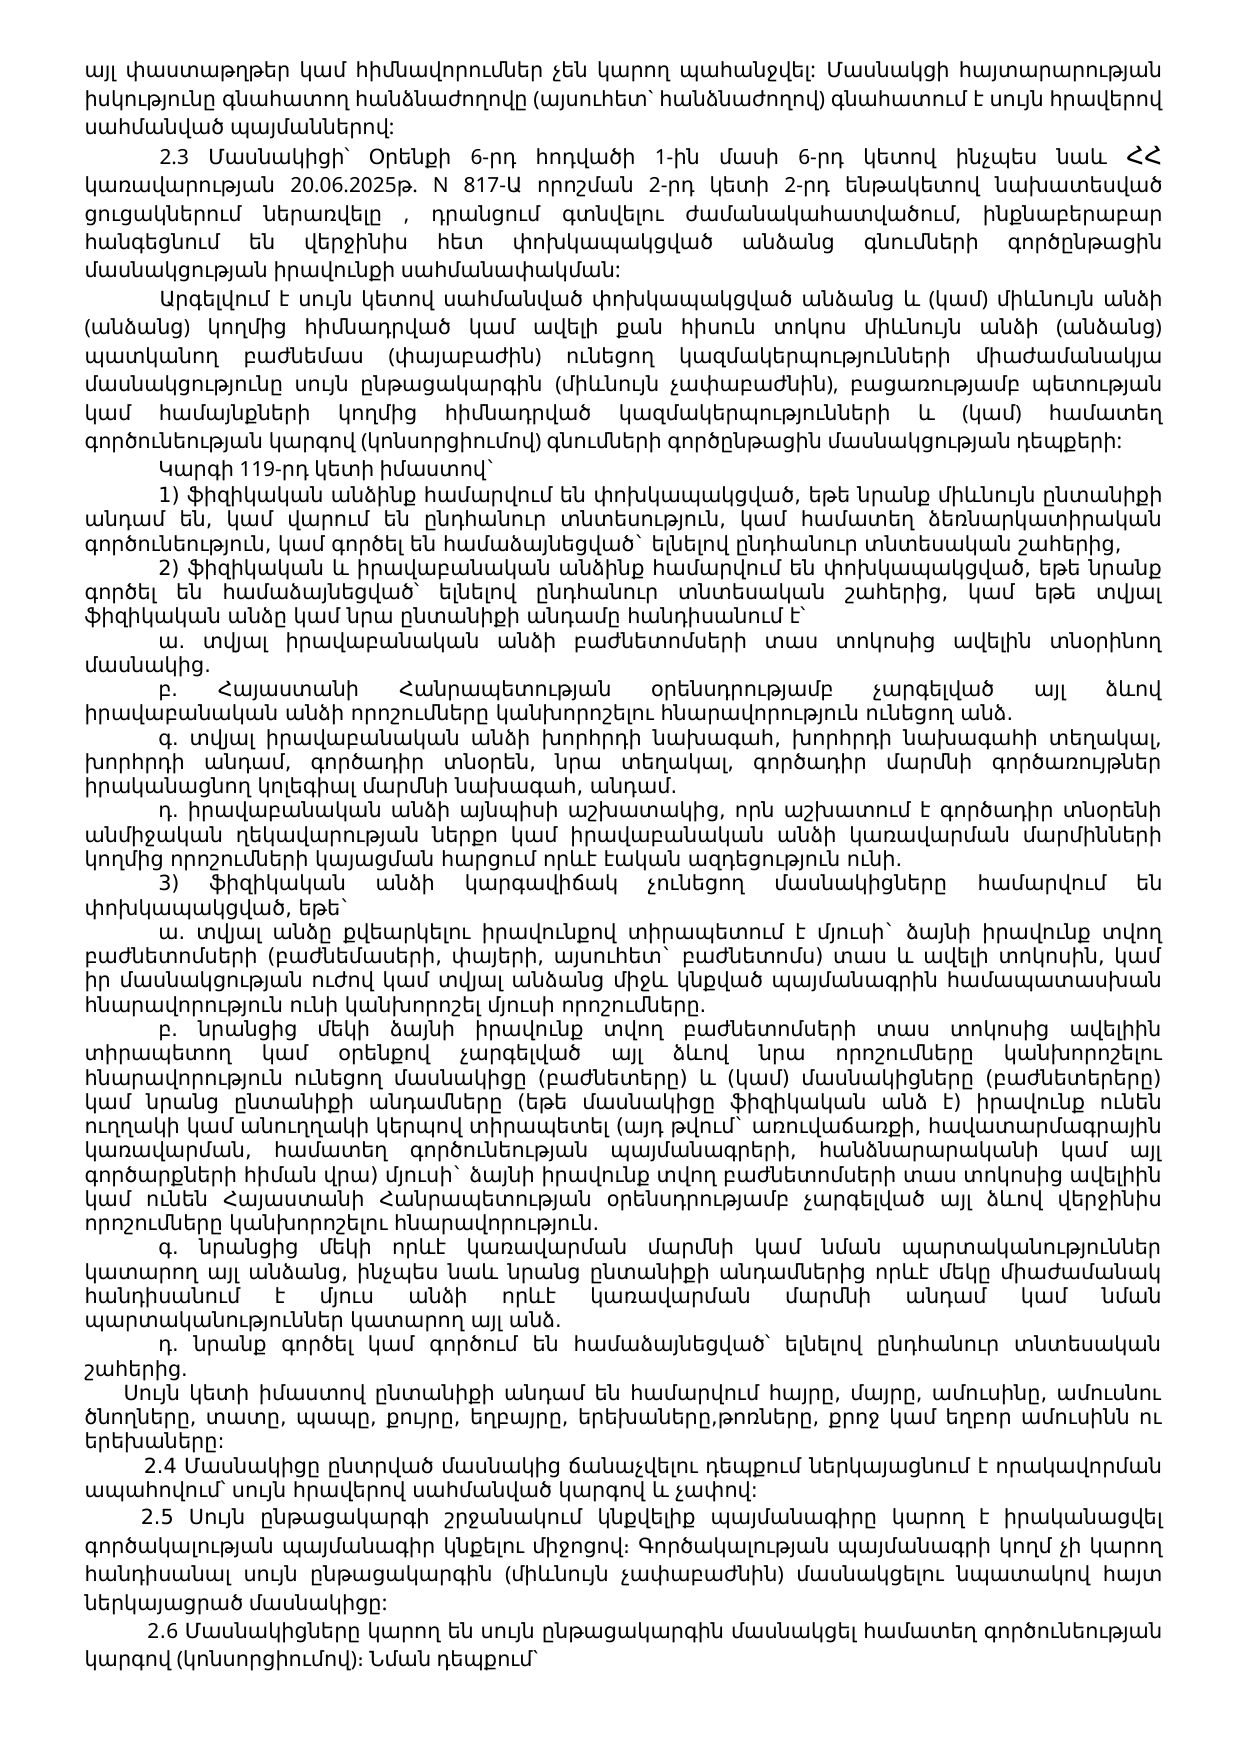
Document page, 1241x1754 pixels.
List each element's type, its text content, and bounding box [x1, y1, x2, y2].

text բ. նրանցից մեկի ձայնի իրավունք տվող բաժնետոմսերի տաս տոկոսից ավելիին տիրապետող կամ օրենքով չարգելված այլ ձևով նրա որոշումները կանխորոշելու հնարավորություն ունեցող մասնակիցը (բաժնետերը) և (կամ) մասնակիցները (բաժնետերերը) կամ նրանց ընտանիքի անդամները (եթե մասնակիցը ֆիզիկական անձ է) իրավունք ունեն ուղղակի կամ անուղղակի կերպով տիրապետել (այդ թվում` առուվաճառքի, հավատարմագրային կառավարման, համատեղ գործունեության պայմանագրերի, հանձնարարականի կամ այլ գործարքների հիման վրա) մյուսի` ձայնի իրավունք տվող բաժնետոմսերի տաս տոկոսից ավելիին կամ ունեն Հայաստանի Հանրապետության օրենսդրությամբ չարգելված այլ ձևով վերջինիս որոշումները կանխորոշելու հնարավորություն. [84, 1017, 1162, 1235]
text բ. Հայաստանի Հանրապետության օրենսդրությամբ չարգելված այլ ձևով իրավաբանական անձի որոշումները կանխորոշելու հնարավորություն ունեցող անձ. [84, 677, 1162, 726]
text 2) ֆիզիկական և իրավաբանական անձինք համարվում են փոխկապակցված, եթե նրանք գործել են համաձայնեցված՝ ելնելով ընդհանուր տնտեսական շահերից, կամ եթե տվյալ ֆիզիկական անձը կամ նրա ընտանիքի անդամը հանդիսանում է՝ [84, 556, 1162, 629]
text Սույն կետի իմաստով ընտանիքի անդամ են համարվում հայրը, մայրը, ամուսինը, ամուսնու ծնողները, տատը, պապը, քույրը, եղբայրը, երեխաները,թոռները, քրոջ կամ եղբոր ամուսինն ու երեխաները: [84, 1381, 1162, 1454]
text դ. նրանք գործել կամ գործում են համաձայնեցված՝ ելնելով ընդհանուր տնտեսական շահերից. [84, 1332, 1162, 1381]
text 1) ֆիզիկական անձինք համարվում են փոխկապակցված, եթե նրանք միևնույն ընտանիքի անդամ են, կամ վարում են ընդհանուր տնտեսություն, կամ համատեղ ձեռնարկատիրական գործունեություն, կամ գործել են համաձայնեցված` ելնելով ընդհանուր տնտեսական շահերից, [84, 483, 1162, 556]
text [84, 56, 1162, 141]
text դ. իրավաբանական անձի այնպիսի աշխատակից, որն աշխատում է գործադիր տնօրենի անմիջական ղեկավարության ներքո կամ իրավաբանական անձի կառավարման մարմինների կողմից որոշումների կայացման հարցում որևէ էական ազդեցություն ունի. [84, 798, 1162, 871]
text 2.3 Մասնակիցի՝ Օրենքի 6-րդ հոդվածի 1-ին մասի 6-րդ կետով ինչպես նաև ՀՀ կառավարության 20.06.2025թ. N 817-Ա որոշման 2-րդ կետի 2-րդ ենթակետով նախատեսված ցուցակներում ներառվելը , դրանցում գտնվելու ժամանակահատվածում, ինքնաբերաբար հանգեցնում են վերջինիս հետ փոխկապակցված անձանց գնումների գործընթացին մասնակցության իրավունքի սահմանափակման: [84, 141, 1162, 284]
text 3) ֆիզիկական անձի կարգավիճակ չունեցող մասնակիցները համարվում են փոխկապակցված, եթե` [84, 871, 1162, 920]
text գ. տվյալ իրավաբանական անձի խորհրդի նախագահ, խորհրդի նախագահի տեղակալ, խորհրդի անդամ, գործադիր տնօրեն, նրա տեղակալ, գործադիր մարմնի գործառույթներ իրականացնող կոլեգիալ մարմնի նախագահ, անդամ. [84, 726, 1162, 798]
text 2.5 Սույն ընթացակարգի շրջանակում կնքվելիք պայմանագիրը կարող է իրականացվել գործակալության պայմանագիր կնքելու միջոցով։ Գործակալության պայմանագրի կողմ չի կարող հանդիսանալ սույն ընթացակարգին (միևնույն չափաբաժնին) մասնակցելու նպատակով հայտ ներկայացրած մասնակիցը: [84, 1502, 1162, 1616]
text Կարգի 119-րդ կետի իմաստով` [84, 454, 1162, 483]
text ա. տվյալ իրավաբանական անձի բաժնետոմսերի տաս տոկոսից ավելին տնօրինող մասնակից. [84, 629, 1162, 677]
text 2.4 Մասնակիցը ընտրված մասնակից ճանաչվելու դեպքում ներկայացնում է որակավորման ապահովում՝ սույն հրավերով սահմանված կարգով և չափով: [84, 1454, 1162, 1502]
text 2.6 Մասնակիցները կարող են սույն ընթացակարգին մասնակցել համատեղ գործունեության կարգով (կոնսորցիումով)։ Նման դեպքում` [84, 1616, 1162, 1673]
text գ. նրանցից մեկի որևէ կառավարման մարմնի կամ նման պարտականություններ կատարող այլ անձանց, ինչպես նաև նրանց ընտանիքի անդամներից որևէ մեկը միաժամանակ հանդիսանում է մյուս անձի որևէ կառավարման մարմնի անդամ կամ նման պարտականություններ կատարող այլ անձ. [84, 1235, 1162, 1332]
text ա. տվյալ անձը քվեարկելու իրավունքով տիրապետում է մյուսի` ձայնի իրավունք տվող բաժնետոմսերի (բաժնեմասերի, փայերի, այսուհետ` բաժնետոմս) տաս և ավելի տոկոսին, կամ իր մասնակցության ուժով կամ տվյալ անձանց միջև կնքված պայմանագրին համապատասխան հնարավորություն ունի կանխորոշել մյուսի որոշումները. [84, 920, 1162, 1017]
text Արգելվում է սույն կետով սահմանված փոխկապակցված անձանց և (կամ) միևնույն անձի (անձանց) կողմից հիմնադրված կամ ավելի քան հիսուն տոկոս միևնույն անձի (անձանց) պատկանող բաժնեմաս (փայաբաժին) ունեցող կազմակերպությունների միաժամանակյա մասնակցությունը սույն ընթացակարգին (միևնույն չափաբաժնին), բացառությամբ պետության կամ համայնքների կողմից հիմնադրված կազմակերպությունների և (կամ) համատեղ գործունեության կարգով (կոնսորցիումով) գնումների գործընթացին մասնակցության դեպքերի: [84, 284, 1162, 454]
